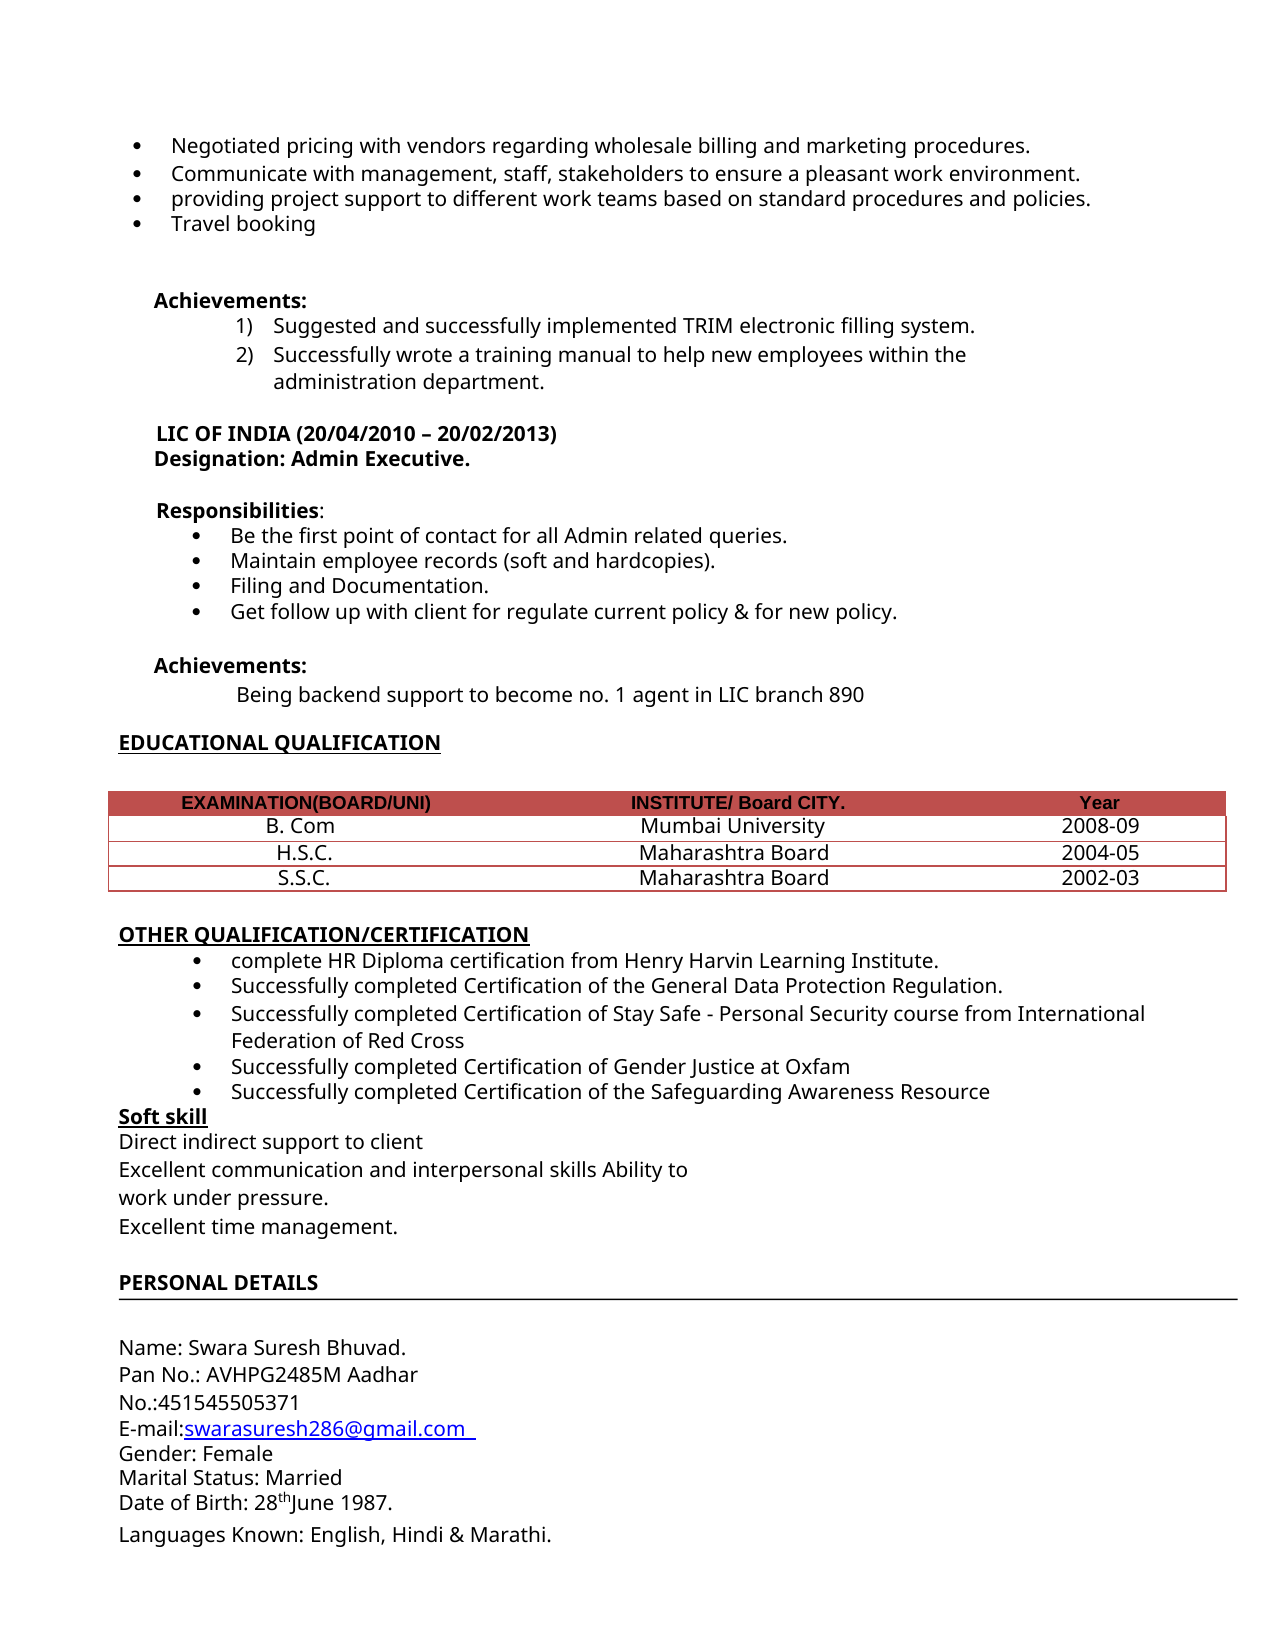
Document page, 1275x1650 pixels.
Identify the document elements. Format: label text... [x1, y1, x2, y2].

subtitle Responsibilities: [156, 499, 1250, 524]
table_cell B. Com [109, 816, 530, 841]
table_header Year [950, 791, 1226, 816]
list Communicate with management, staff, stakeholders to ensure a pleasant work environment. [133, 159, 1146, 187]
list complete HR Diploma certification from Henry Harvin Learning Institute. [193, 949, 1250, 974]
table_cell Maharashtra Board [530, 842, 950, 865]
text Gender: Female [118, 1442, 1250, 1466]
list Successfully completed Certification of Stay Safe - Personal Security course from International Federation of Red Cross [193, 999, 1187, 1054]
text Direct indirect support to client [118, 1129, 1250, 1154]
text Date of Birth: 28thJune 1987. [118, 1491, 1250, 1515]
list Maintain employee records (soft and hardcopies). [193, 549, 1250, 574]
list Successfully wrote a training manual to help new employees within the administration department. [236, 340, 1110, 396]
list Filing and Documentation. [193, 574, 1250, 599]
text Excellent communication and interpersonal skills Ability to work under pressure. [118, 1155, 689, 1211]
table_cell Mumbai University [530, 816, 950, 841]
subtitle EDUCATIONAL QUALIFICATION [118, 728, 1250, 757]
table_cell S.S.C. [109, 867, 530, 890]
table_header INSTITUTE/ Board CITY. [530, 791, 950, 816]
table_cell 2004-05 [950, 842, 1225, 865]
text Excellent time management. [118, 1212, 689, 1240]
list Successfully completed Certification of the Safeguarding Awareness Resource [193, 1079, 1250, 1104]
subtitle Achievements: [154, 289, 1250, 314]
subtitle Achievements: [154, 652, 1250, 680]
text OTHER QUALIFICATION/CERTIFICATION [118, 920, 1250, 949]
text Being backend support to become no. 1 agent in LIC branch 890 [236, 680, 1250, 709]
table_cell 2008-09 [950, 816, 1225, 841]
list Suggested and successfully implemented TRIM electronic filling system. [235, 314, 1250, 339]
text E-mail:swarasuresh286@gmail.com [118, 1417, 1250, 1442]
subtitle LIC OF INDIA (20/04/2010 – 20/02/2013) [156, 421, 1250, 446]
text Marital Status: Married [118, 1466, 1250, 1491]
list Be the first point of contact for all Admin related queries. [193, 524, 1250, 549]
subtitle PERSONAL DETAILS [118, 1268, 1250, 1296]
text Designation: Admin Executive. [154, 446, 1250, 471]
list Successfully completed Certification of the General Data Protection Regulation. [193, 974, 1250, 999]
table_cell Maharashtra Board [530, 867, 950, 890]
subtitle Soft skill [118, 1105, 1250, 1129]
list Successfully completed Certification of Gender Justice at Oxfam [193, 1054, 1250, 1079]
list Get follow up with client for regulate current policy & for new policy. [193, 599, 1250, 624]
list Negotiated pricing with vendors regarding wholesale billing and marketing procedures. [133, 133, 1250, 158]
table_cell H.S.C. [109, 842, 530, 865]
table_cell 2002-03 [950, 867, 1225, 890]
text Languages Known: English, Hindi & Marathi. [118, 1520, 1250, 1548]
text Name: Swara Suresh Bhuvad. Pan No.: AVHPG2485M Aadhar No.:451545505371 [118, 1333, 434, 1417]
list providing project support to different work teams based on standard procedures and policies. [133, 187, 1250, 211]
table_header EXAMINATION(BOARD/UNI) [108, 791, 530, 816]
list Travel booking [133, 211, 1250, 236]
